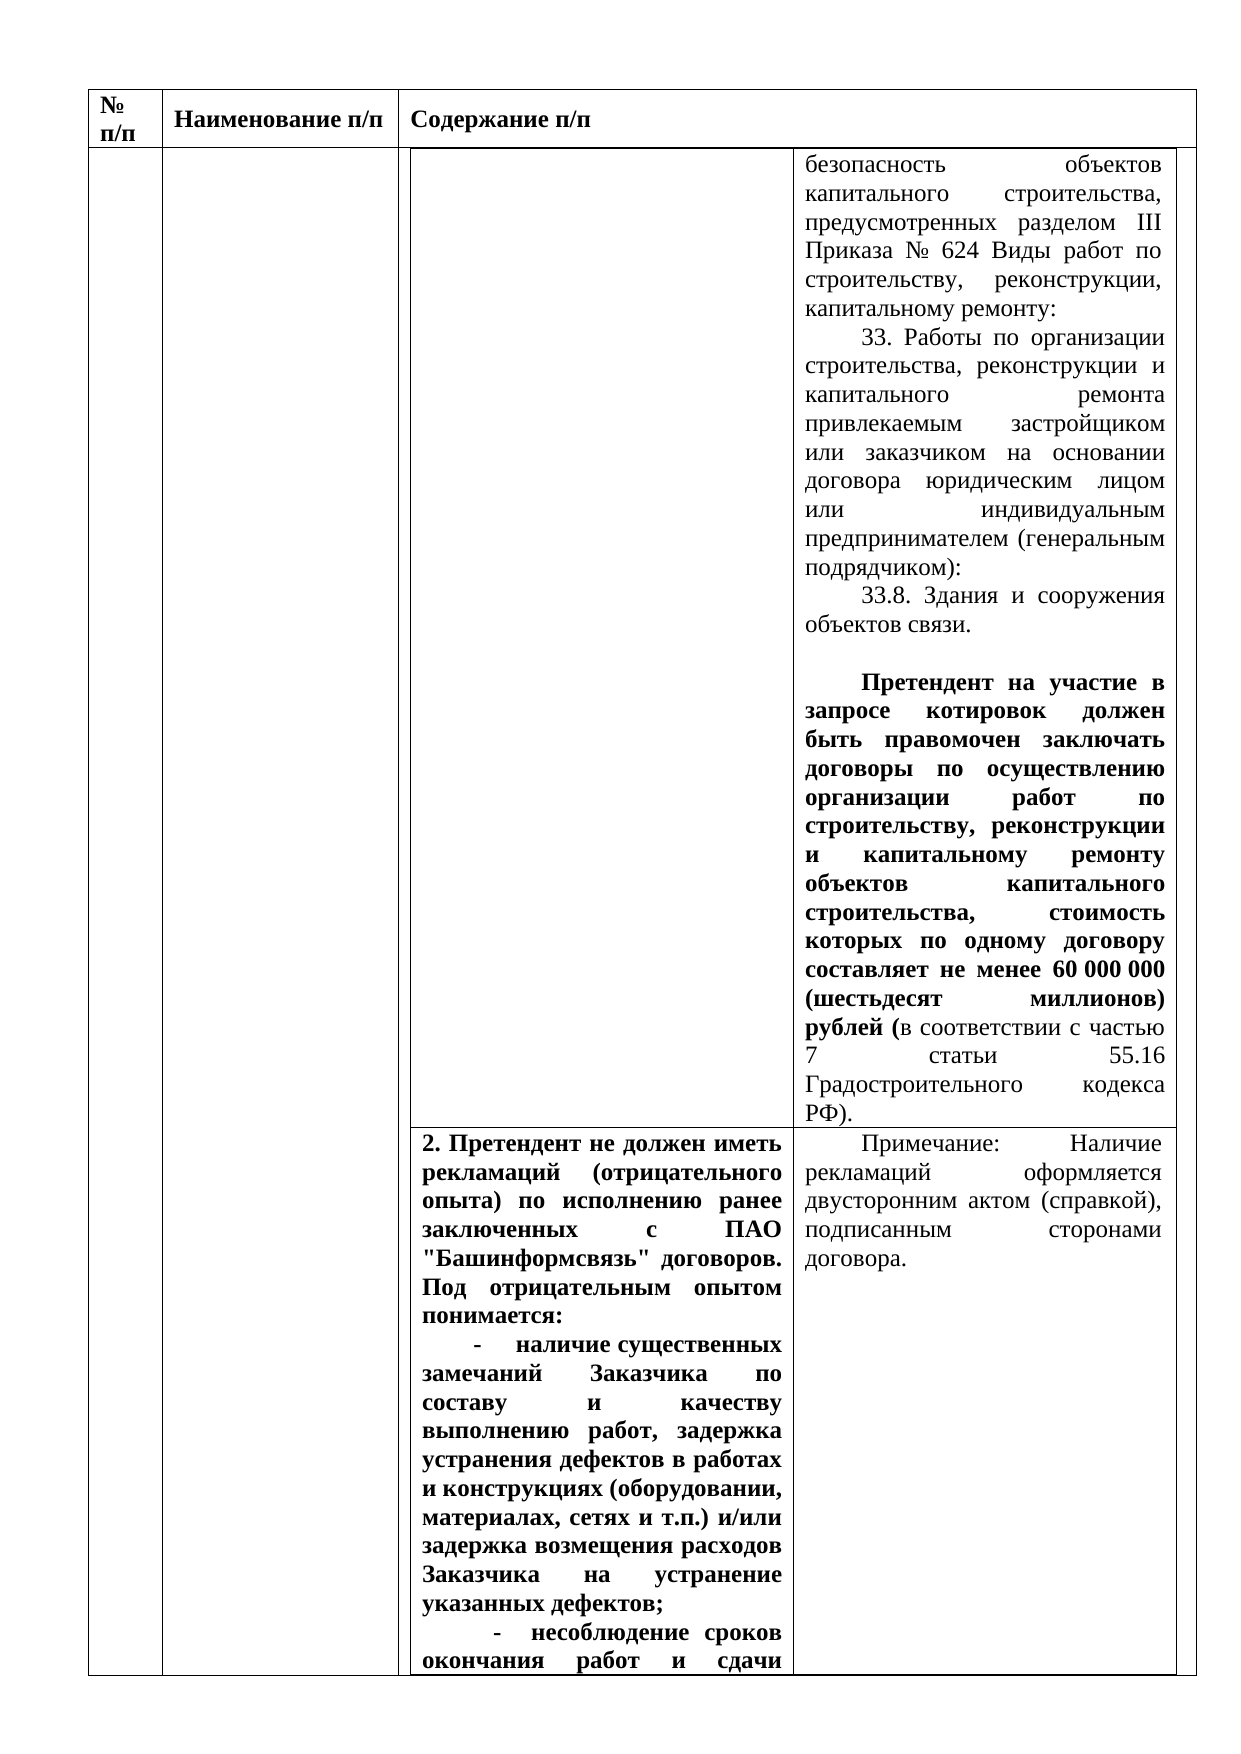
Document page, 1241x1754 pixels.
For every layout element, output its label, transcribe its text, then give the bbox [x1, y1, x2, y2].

table_header Содержание п/п [399, 90, 1196, 147]
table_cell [1177, 148, 1196, 1675]
table_header № п/п [89, 90, 162, 147]
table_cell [794, 1128, 1176, 1674]
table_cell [794, 149, 1176, 1127]
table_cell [163, 148, 398, 1675]
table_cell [411, 1128, 793, 1674]
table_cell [399, 148, 410, 1675]
table_cell [89, 148, 162, 1675]
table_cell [411, 149, 793, 1127]
table_header Наименование п/п [163, 90, 398, 147]
